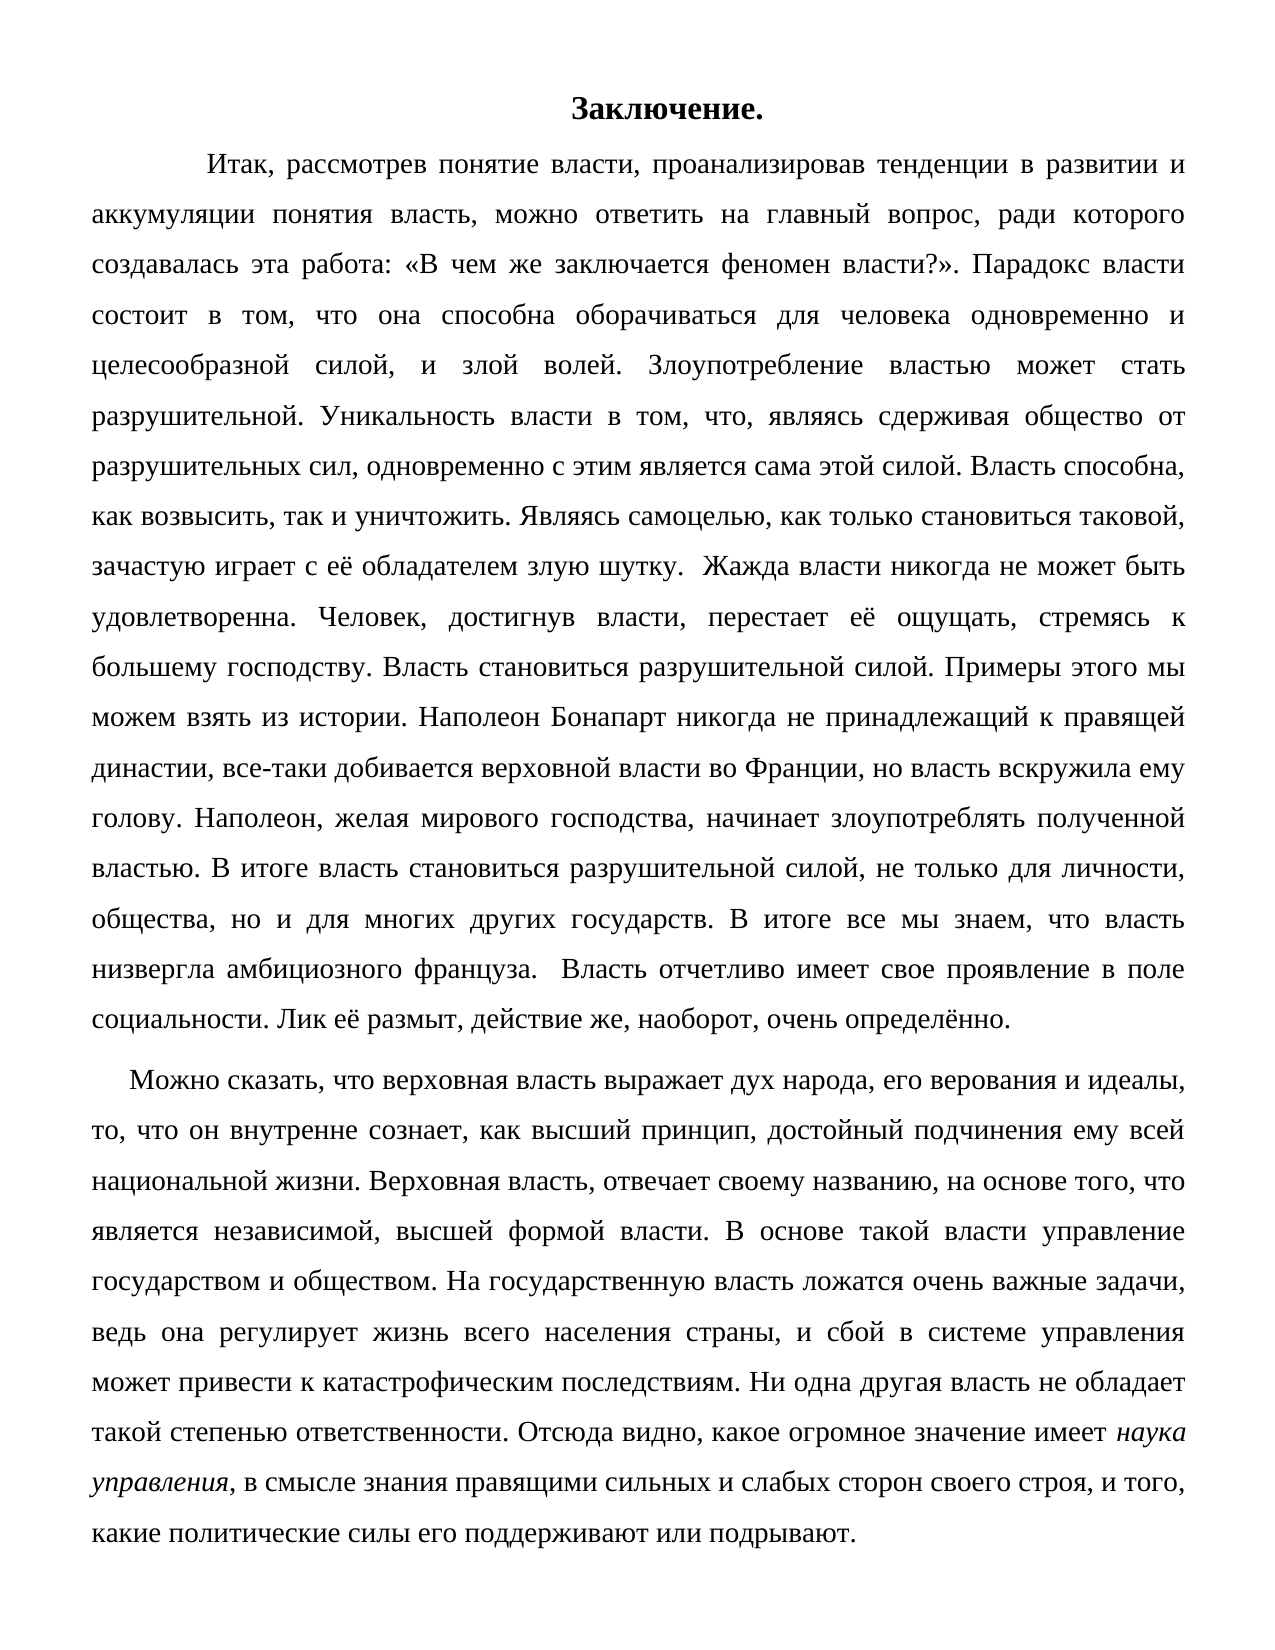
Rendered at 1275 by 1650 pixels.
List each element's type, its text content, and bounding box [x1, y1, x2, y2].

text Можно сказать, что верховная власть выражает дух народа, его верования и идеалы, то, что он внутренне сознает, как высший принцип, достойный подчинения ему всей национальной жизни. Верховная власть, отвечает своему названию, на основе того, что является независимой, высшей формой власти. В основе такой власти управление государством и обществом. На государственную власть ложатся очень важные задачи, ведь она регулирует жизнь всего населения страны, и сбой в системе управления может привести к катастрофическим последствиям. Ни одна другая власть не обладает такой степенью ответственности. Отсюда видно, какое огромное значение имеет наука управления, в смысле знания правящими сильных и слабых сторон своего строя, и того, какие политические силы его поддерживают или подрывают. [91, 1062, 1186, 1548]
text Заключение. [91, 88, 1186, 127]
text Итак, рассмотрев понятие власти, проанализировав тенденции в развитии и аккумуляции понятия власть, можно ответить на главный вопрос, ради которого создавалась эта работа: «В чем же заключается феномен власти?». Парадокс власти состоит в том, что она способна оборачиваться для человека одновременно и целесообразной силой, и злой волей. Злоупотребление властью может стать разрушительной. Уникальность власти в том, что, являясь сдерживая общество от разрушительных сил, одновременно с этим является сама этой силой. Власть способна, как возвысить, так и уничтожить. Являясь самоцелью, как только становиться таковой, зачастую играет с её обладателем злую шутку. Жажда власти никогда не может быть удовлетворенна. Человек, достигнув власти, перестает её ощущать, стремясь к большему господству. Власть становиться разрушительной силой. Примеры этого мы можем взять из истории. Наполеон Бонапарт никогда не принадлежащий к правящей династии, все-таки добивается верховной власти во Франции, но власть вскружила ему голову. Наполеон, желая мирового господства, начинает злоупотреблять полученной властью. В итоге власть становиться разрушительной силой, не только для личности, общества, но и для многих других государств. В итоге все мы знаем, что власть низвергла амбициозного француза. Власть отчетливо имеет свое проявление в поле социальности. Лик её размыт, действие же, наоборот, очень определённо. [91, 146, 1186, 1035]
